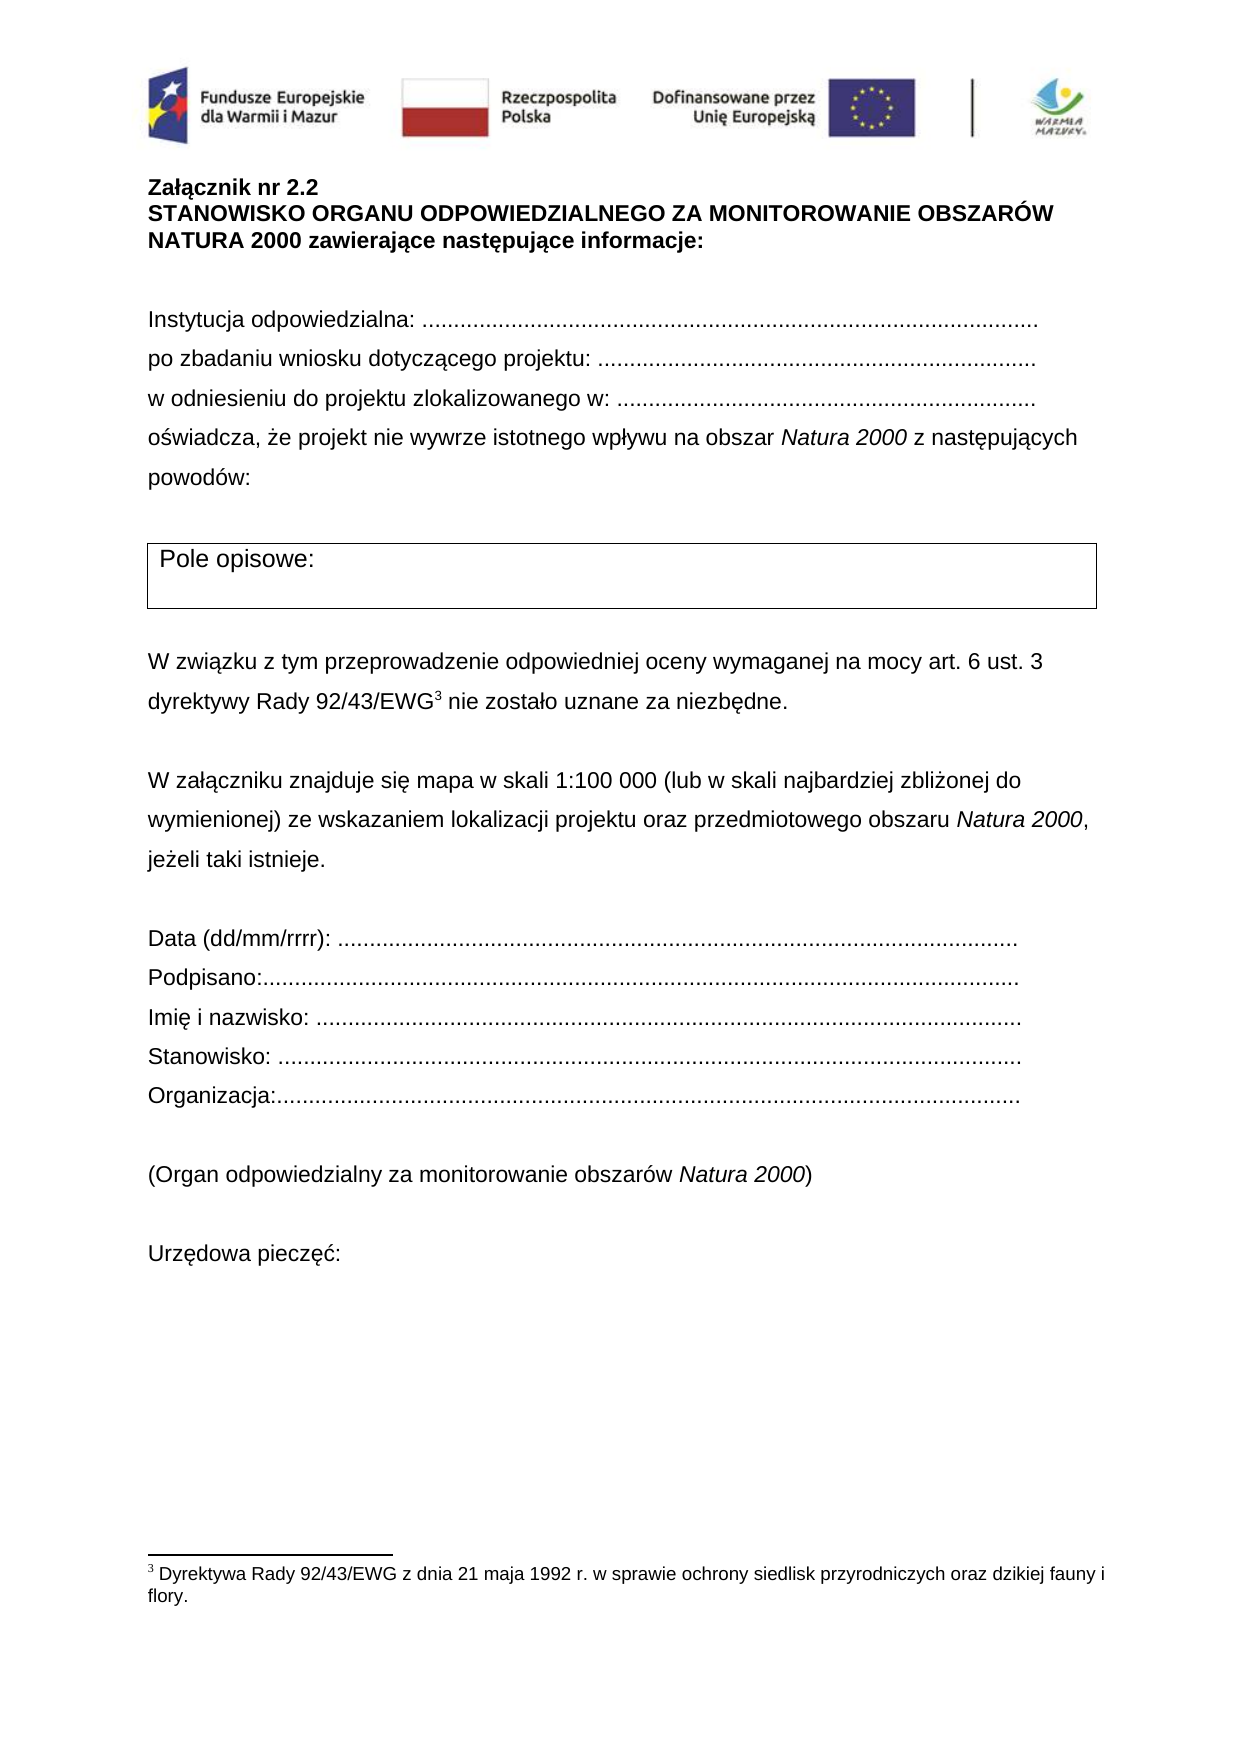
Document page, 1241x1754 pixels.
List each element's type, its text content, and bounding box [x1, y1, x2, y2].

text Załącznik nr 2.2 [148, 174, 1125, 200]
text w odniesieniu do projektu zlokalizowanego w: .................................................................. [148, 385, 1125, 411]
text W załączniku znajduje się mapa w skali 1:100 000 (lub w skali najbardziej zbliżonej do wymienionej) ze wskazaniem lokalizacji projektu oraz przedmiotowego obszaru Natura 2000, jeżeli taki istnieje. [148, 767, 1125, 872]
text Stanowisko: ..................................................................................................................... [148, 1043, 1125, 1069]
text W związku z tym przeprowadzenie odpowiedniej oceny wymaganej na mocy art. 6 ust. 3 dyrektywy Rady 92/43/EWG nie zostało uznane za niezbędne. [148, 648, 1125, 714]
text Instytucja odpowiedzialna: ................................................................................................. [148, 306, 1125, 332]
text Imię i nazwisko: ............................................................................................................... [148, 1003, 1125, 1030]
text STANOWISKO ORGANU ODPOWIEDZIALNEGO ZA MONITOROWANIE OBSZARÓW NATURA 2000 zawierające następujące informacje: [148, 200, 1125, 253]
text po zbadaniu wniosku dotyczącego projektu: ..................................................................... [148, 345, 1125, 372]
table_header Pole opisowe: [148, 544, 1096, 608]
text Podpisano:....................................................................................................................... [148, 964, 1125, 990]
text oświadcza, że projekt nie wywrze istotnego wpływu na obszar Natura 2000 z następujących powodów: [148, 424, 1125, 490]
text Organizacja:..................................................................................................................... [148, 1082, 1125, 1109]
text (Organ odpowiedzialny za monitorowanie obszarów Natura 2000) [148, 1161, 1125, 1188]
text Urzędowa pieczęć: [148, 1240, 1125, 1267]
picture [130, 48, 1102, 158]
text Data (dd/mm/rrrr): ........................................................................................................... [148, 924, 1125, 951]
